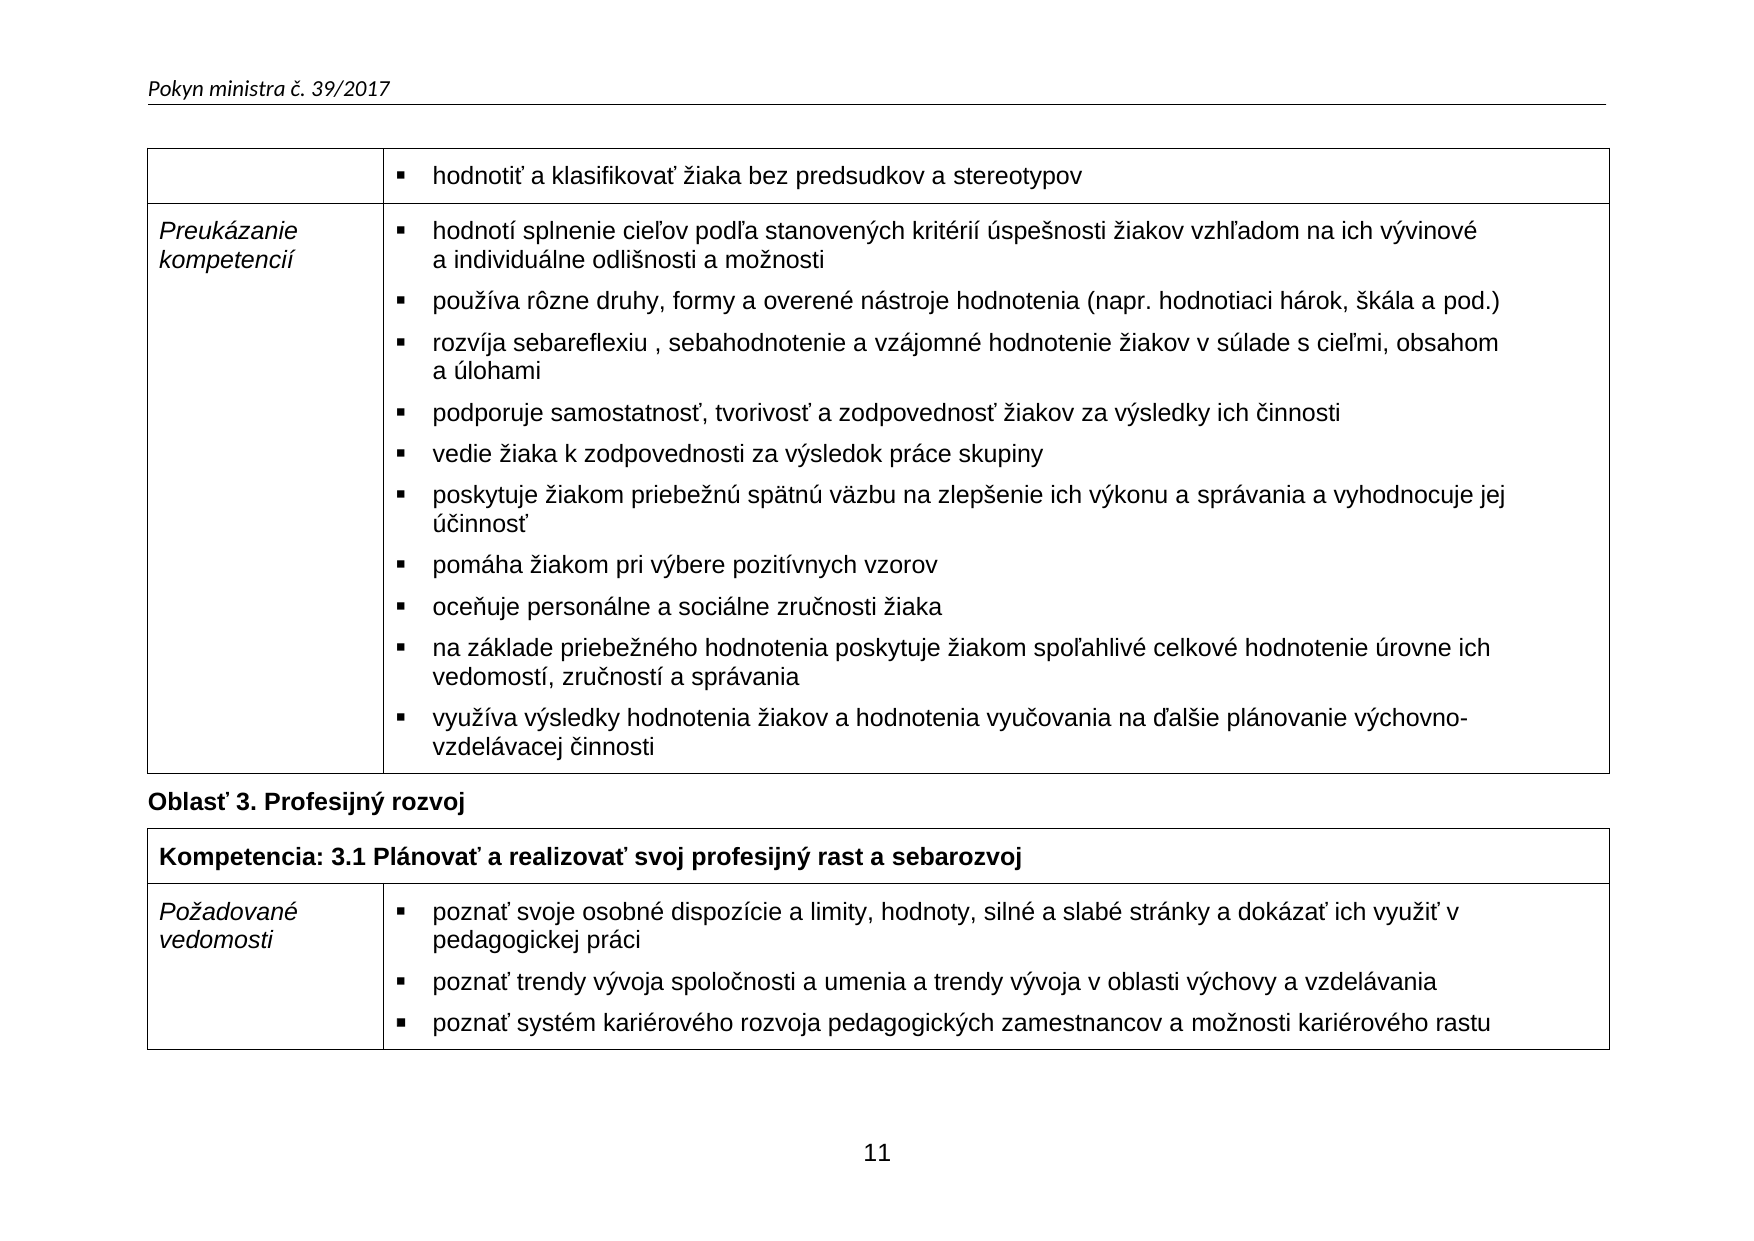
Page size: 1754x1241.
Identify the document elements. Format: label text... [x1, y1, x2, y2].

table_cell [384, 149, 1609, 202]
table_cell Požadované vedomosti [148, 884, 383, 1049]
table_cell hodnotí splnenie cieľov podľa stanovených kritérií úspešnosti žiakov vzhľadom na ich vývinové a individuálne odlišnosti a možnosti používa rôzne druhy, formy a overené nástroje hodnotenia (napr. hodnotiaci hárok, škála a pod.) rozvíja sebareflexiu , sebahodnotenie a vzájomné hodnotenie žiakov v súlade s cieľmi, obsahom a úlohami podporuje samostatnosť, tvorivosť a zodpovednosť žiakov za výsledky ich činnosti vedie žiaka k zodpovednosti za výsledok práce skupiny poskytuje žiakom priebežnú spätnú väzbu na zlepšenie ich výkonu a správania a vyhodnocuje jej účinnosť pomáha žiakom pri výbere pozitívnych vzorov oceňuje personálne a sociálne zručnosti žiaka na základe priebežného hodnotenia poskytuje žiakom spoľahlivé celkové hodnotenie úrovne ich vedomostí, zručností a správania využíva výsledky hodnotenia žiakov a hodnotenia vyučovania na ďalšie plánovanie výchovno-vzdelávacej činnosti [384, 204, 1609, 773]
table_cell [148, 149, 383, 202]
text Oblasť 3. Profesijný rozvoj [148, 787, 1606, 816]
table_cell Preukázanie kompetencií [148, 204, 383, 773]
table_header Kompetencia: 3.1 Plánovať a realizovať svoj profesijný rast a sebarozvoj [148, 829, 1609, 883]
table_cell poznať svoje osobné dispozície a limity, hodnoty, silné a slabé stránky a dokázať ich využiť v pedagogickej práci poznať trendy vývoja spoločnosti a umenia a trendy vývoja v oblasti výchovy a vzdelávania poznať systém kariérového rozvoja pedagogických zamestnancov a možnosti kariérového rastu [384, 884, 1609, 1049]
